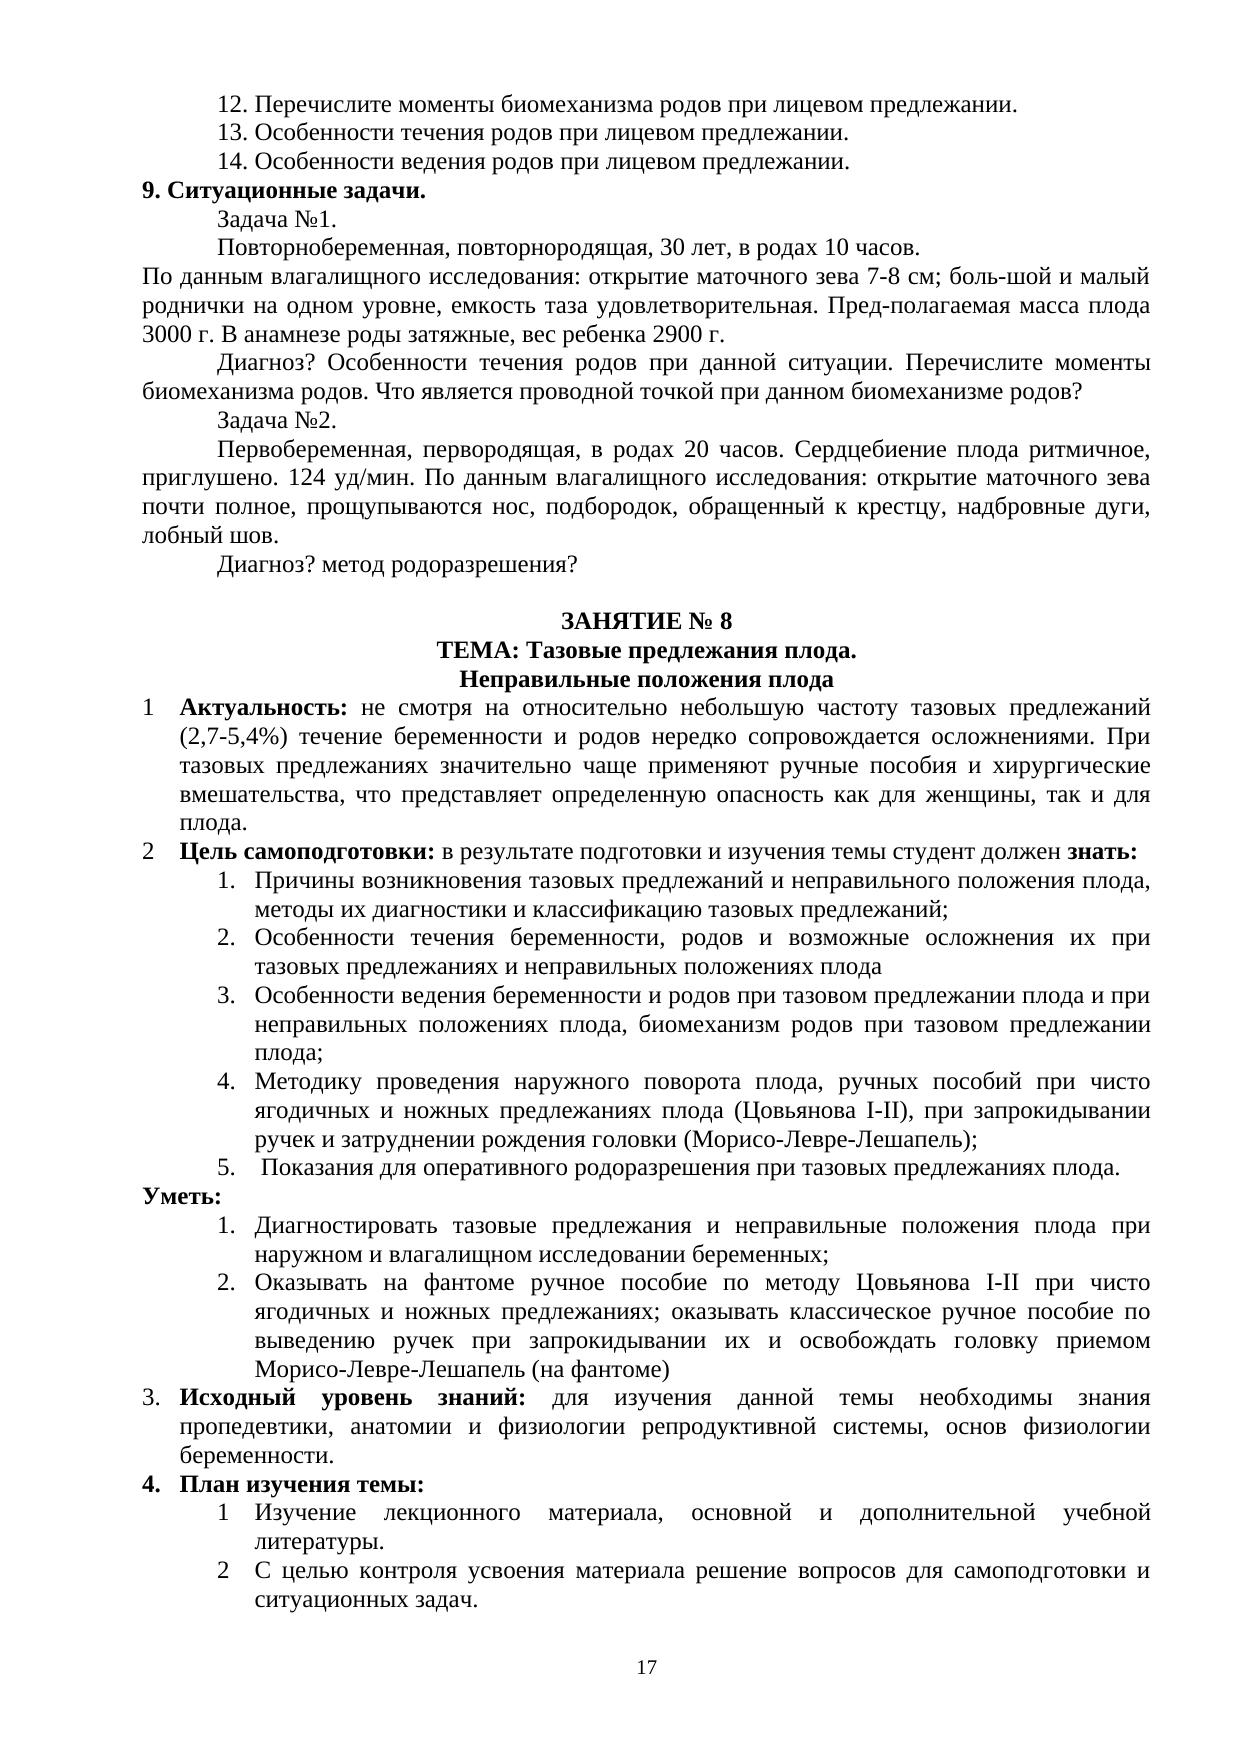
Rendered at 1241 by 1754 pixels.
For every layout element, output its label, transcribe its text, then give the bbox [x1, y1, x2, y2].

text Повторнобеременная, повторнородящая, 30 лет, в родах 10 часов. [142, 232, 1152, 261]
text Задача №2. [142, 405, 1152, 434]
text 12. Перечислите моменты биомеханизма родов при лицевом предлежании. [142, 89, 1152, 117]
text По данным влагалищного исследования: открытие маточного зева 7-8 см; боль-шой и малый роднички на одном уровне, емкость таза удовлетворительная. Пред-полагаемая масса плода 3000 г. В анамнезе роды затяжные, вес ребенка 2900 г. [142, 261, 1152, 347]
list План изучения темы: [142, 1469, 1152, 1497]
list Показания для оперативного родоразрешения при тазовых предлежаниях плода. [217, 1152, 1152, 1181]
list Цель самоподготовки: в результате подготовки и изучения темы студент должен знать: [142, 836, 1152, 865]
list Актуальность: не смотря на относительно небольшую частоту тазовых предлежаний (2,7-5,4%) течение беременности и родов нередко сопровождается осложнениями. При тазовых предлежаниях значительно чаще применяют ручные пособия и хирургические вмешательства, что представляет определенную опасность как для женщины, так и для плода. [142, 692, 1152, 836]
list Оказывать на фантоме ручное пособие по методу Цовьянова Ι-ΙΙ при чисто ягодичных и ножных предлежаниях; оказывать классическое ручное пособие по выведению ручек при запрокидывании их и освобождать головку приемом Морисо-Левре-Лешапель (на фантоме) [217, 1267, 1152, 1382]
list Диагностировать тазовые предлежания и неправильные положения плода при наружном и влагалищном исследовании беременных; [217, 1210, 1152, 1267]
text Неправильные положения плода [142, 664, 1152, 692]
list С целью контроля усвоения материала решение вопросов для самоподготовки и ситуационных задач. [217, 1555, 1152, 1612]
text 9. Ситуационные задачи. [142, 175, 1152, 204]
list Особенности ведения беременности и родов при тазовом предлежании плода и при неправильных положениях плода, биомеханизм родов при тазовом предлежании плода; [217, 980, 1152, 1066]
list Исходный уровень знаний: для изучения данной темы необходимы знания пропедевтики, анатомии и физиологии репродуктивной системы, основ физиологии беременности. [142, 1382, 1152, 1469]
text Первобеременная, первородящая, в родах 20 часов. Сердцебиение плода ритмичное, приглушено. 124 уд/мин. По данным влагалищного исследования: открытие маточного зева почти полное, прощупываются нос, подбородок, обращенный к крестцу, надбровные дуги, лобный шов. [142, 434, 1152, 549]
list Причины возникновения тазовых предлежаний и неправильного положения плода, методы их диагностики и классификацию тазовых предлежаний; [217, 865, 1152, 922]
text 13. Особенности течения родов при лицевом предлежании. [142, 117, 1152, 146]
list Особенности течения беременности, родов и возможные осложнения их при тазовых предлежаниях и неправильных положениях плода [217, 922, 1152, 980]
text Диагноз? Особенности течения родов при данной ситуации. Перечислите моменты биомеханизма родов. Что является проводной точкой при данном биомеханизме родов? [142, 347, 1152, 405]
list Изучение лекционного материала, основной и дополнительной учебной литературы. [217, 1497, 1152, 1555]
text ЗАНЯТИЕ № 8 [142, 606, 1152, 635]
text Диагноз? метод родоразрешения? [142, 549, 1152, 577]
text Задача №1. [142, 204, 1152, 232]
text ТЕМА: Тазовые предлежания плода. [142, 635, 1152, 664]
list Методику проведения наружного поворота плода, ручных пособий при чисто ягодичных и ножных предлежаниях плода (Цовьянова Ι-ΙΙ), при запрокидывании ручек и затруднении рождения головки (Морисо-Левре-Лешапель); [217, 1066, 1152, 1152]
text 14. Особенности ведения родов при лицевом предлежании. [142, 146, 1152, 175]
text Уметь: [142, 1181, 1152, 1210]
